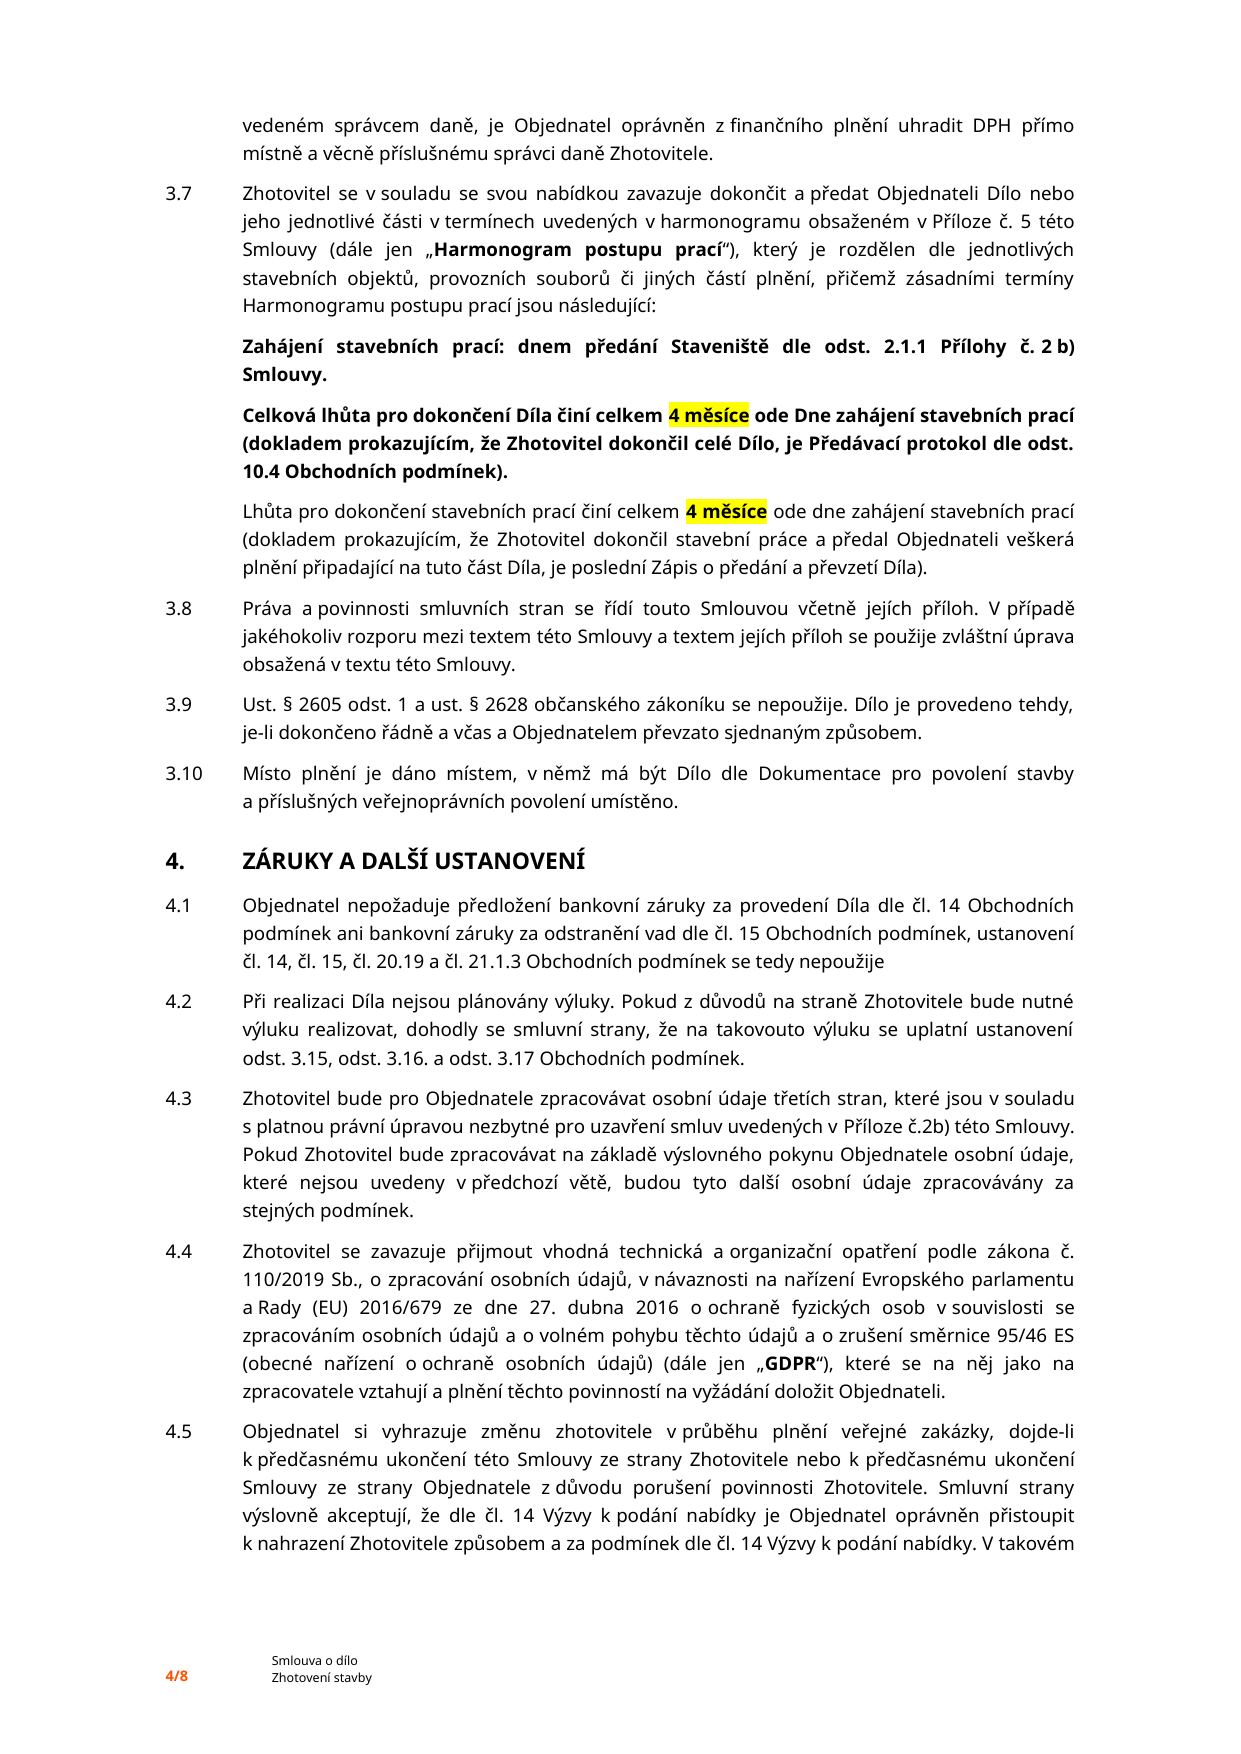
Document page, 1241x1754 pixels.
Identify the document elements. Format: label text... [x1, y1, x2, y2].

text Zhotovitel bude pro Objednatele zpracovávat osobní údaje třetích stran, které jsou v souladu s platnou právní úpravou nezbytné pro uzavření smluv uvedených v Příloze č.2b) této Smlouvy. Pokud Zhotovitel bude zpracovávat na základě výslovného pokynu Objednatele osobní údaje, které nejsou uvedeny v předchozí větě, budou tyto další osobní údaje zpracovávány za stejných podmínek. [165, 1085, 1075, 1223]
text Celková lhůta pro dokončení Díla činí celkem 4 měsíce ode Dne zahájení stavebních prací (dokladem prokazujícím, že Zhotovitel dokončil celé Dílo, je Předávací protokol dle odst. 10.4 Obchodních podmínek). [242, 402, 1075, 483]
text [165, 112, 1075, 166]
text Zhotovitel se v souladu se svou nabídkou zavazuje dokončit a předat Objednateli Dílo nebo jeho jednotlivé části v termínech uvedených v harmonogramu obsaženém v Příloze č. 5 této Smlouvy (dále jen „Harmonogram postupu prací“), který je rozdělen dle jednotlivých stavebních objektů, provozních souborů či jiných částí plnění, přičemž zásadními termíny Harmonogramu postupu prací jsou následující: [165, 181, 1075, 318]
text Zhotovitel se zavazuje přijmout vhodná technická a organizační opatření podle zákona č. 110/2019 Sb., o zpracování osobních údajů, v návaznosti na nařízení Evropského parlamentu a Rady (EU) 2016/679 ze dne 27. dubna 2016 o ochraně fyzických osob v souvislosti se zpracováním osobních údajů a o volném pohybu těchto údajů a o zrušení směrnice 95/46 ES (obecné nařízení o ochraně osobních údajů) (dále jen „GDPR“), které se na něj jako na zpracovatele vztahují a plnění těchto povinností na vyžádání doložit Objednateli. [165, 1238, 1075, 1403]
text Při realizaci Díla nejsou plánovány výluky. Pokud z důvodů na straně Zhotovitele bude nutné výluku realizovat, dohodly se smluvní strany, že na takovouto výluku se uplatní ustanovení odst. 3.15, odst. 3.16. a odst. 3.17 Obchodních podmínek. [165, 989, 1075, 1070]
text Místo plnění je dáno místem, v němž má být Dílo dle Dokumentace pro povolení stavby a příslušných veřejnoprávních povolení umístěno. [165, 760, 1075, 814]
text Objednatel nepožaduje předložení bankovní záruky za provedení Díla dle čl. 14 Obchodních podmínek ani bankovní záruky za odstranění vad dle čl. 15 Obchodních podmínek, ustanovení čl. 14, čl. 15, čl. 20.19 a čl. 21.1.3 Obchodních podmínek se tedy nepoužije [165, 892, 1075, 974]
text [165, 1418, 1075, 1556]
text Zahájení stavebních prací: dnem předání Staveniště dle odst. 2.1.1 Přílohy č. 2 b) Smlouvy. [242, 333, 1075, 387]
text ZÁRUKY A DALŠÍ USTANOVENÍ [165, 845, 1075, 877]
text Lhůta pro dokončení stavebních prací činí celkem 4 měsíce ode dne zahájení stavebních prací (dokladem prokazujícím, že Zhotovitel dokončil stavební práce a předal Objednateli veškerá plnění připadající na tuto část Díla, je poslední Zápis o předání a převzetí Díla). [242, 498, 1075, 580]
text Ust. § 2605 odst. 1 a ust. § 2628 občanského zákoníku se nepoužije. Dílo je provedeno tehdy, je-li dokončeno řádně a včas a Objednatelem převzato sjednaným způsobem. [165, 692, 1075, 745]
text Práva a povinnosti smluvních stran se řídí touto Smlouvou včetně jejích příloh. V případě jakéhokoliv rozporu mezi textem této Smlouvy a textem jejích příloh se použije zvláštní úprava obsažená v textu této Smlouvy. [165, 595, 1075, 677]
